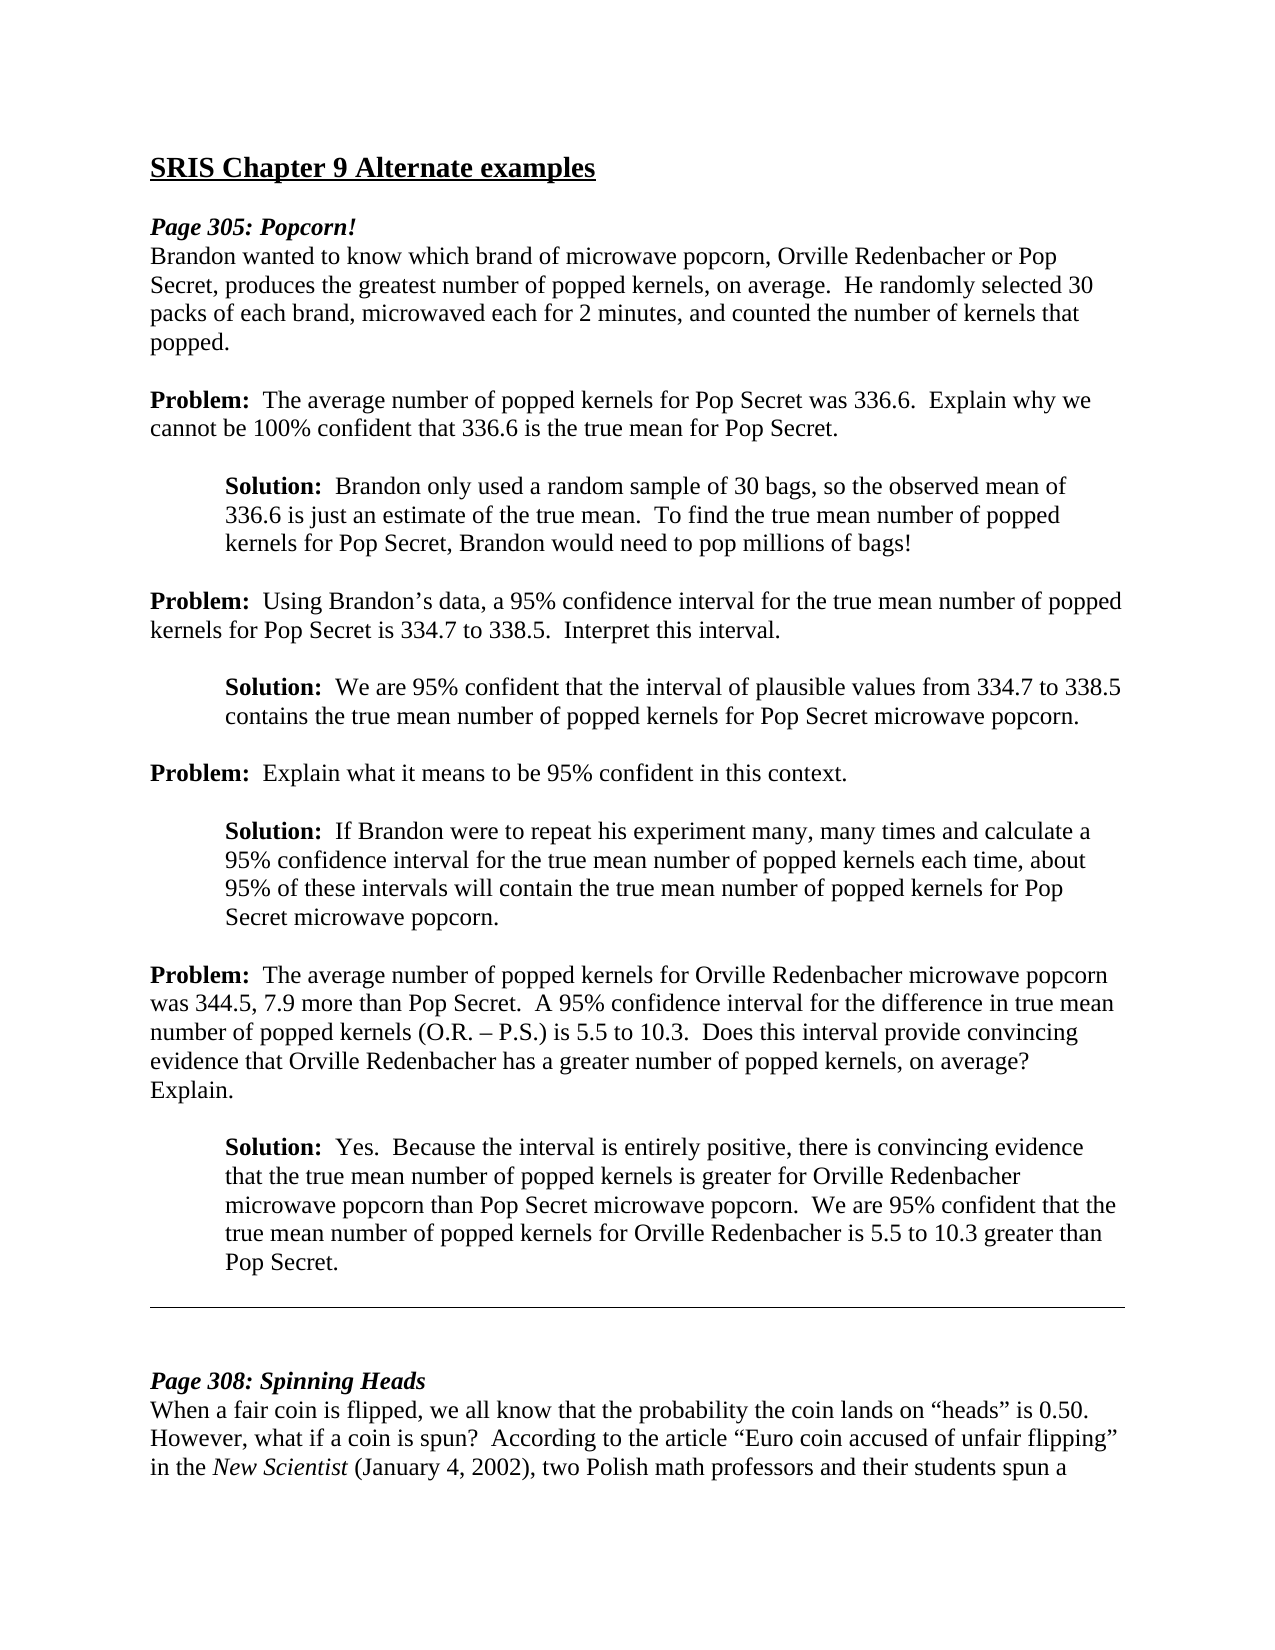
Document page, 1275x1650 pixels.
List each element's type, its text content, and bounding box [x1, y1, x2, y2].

text Problem: The average number of popped kernels for Orville Redenbacher microwave popcorn was 344.5, 7.9 more than Pop Secret. A 95% confidence interval for the difference in true mean number of popped kernels (O.R. – P.S.) is 5.5 to 10.3. Does this interval provide convincing evidence that Orville Redenbacher has a greater number of popped kernels, on average? Explain. [150, 960, 1125, 1103]
text SRIS Chapter 9 Alternate examples [150, 150, 1125, 183]
text Solution: If Brandon were to repeat his experiment many, many times and calculate a 95% confidence interval for the true mean number of popped kernels each time, about 95% of these intervals will contain the true mean number of popped kernels for Pop Secret microwave popcorn. [225, 816, 1125, 931]
text Problem: Explain what it means to be 95% confident in this context. [150, 758, 1125, 787]
text Page 305: Popcorn! [150, 212, 1125, 241]
text Solution: Brandon only used a random sample of 30 bags, so the observed mean of 336.6 is just an estimate of the true mean. To find the true mean number of popped kernels for Pop Secret, Brandon would need to pop millions of bags! [225, 471, 1125, 557]
text Brandon wanted to know which brand of microwave popcorn, Orville Redenbacher or Pop Secret, produces the greatest number of popped kernels, on average. He randomly selected 30 packs of each brand, microwaved each for 2 minutes, and counted the number of kernels that popped. [150, 241, 1125, 356]
text Problem: The average number of popped kernels for Pop Secret was 336.6. Explain why we cannot be 100% confident that 336.6 is the true mean for Pop Secret. [150, 385, 1125, 442]
text Solution: We are 95% confident that the interval of plausible values from 334.7 to 338.5 contains the true mean number of popped kernels for Pop Secret microwave popcorn. [225, 672, 1125, 730]
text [150, 1395, 1125, 1481]
text Solution: Yes. Because the interval is entirely positive, there is convincing evidence that the true mean number of popped kernels is greater for Orville Redenbacher microwave popcorn than Pop Secret microwave popcorn. We are 95% confident that the true mean number of popped kernels for Orville Redenbacher is 5.5 to 10.3 greater than Pop Secret. [225, 1132, 1125, 1276]
text Page 308: Spinning Heads [150, 1366, 1125, 1395]
text Problem: Using Brandon’s data, a 95% confidence interval for the true mean number of popped kernels for Pop Secret is 334.7 to 338.5. Interpret this interval. [150, 586, 1125, 643]
